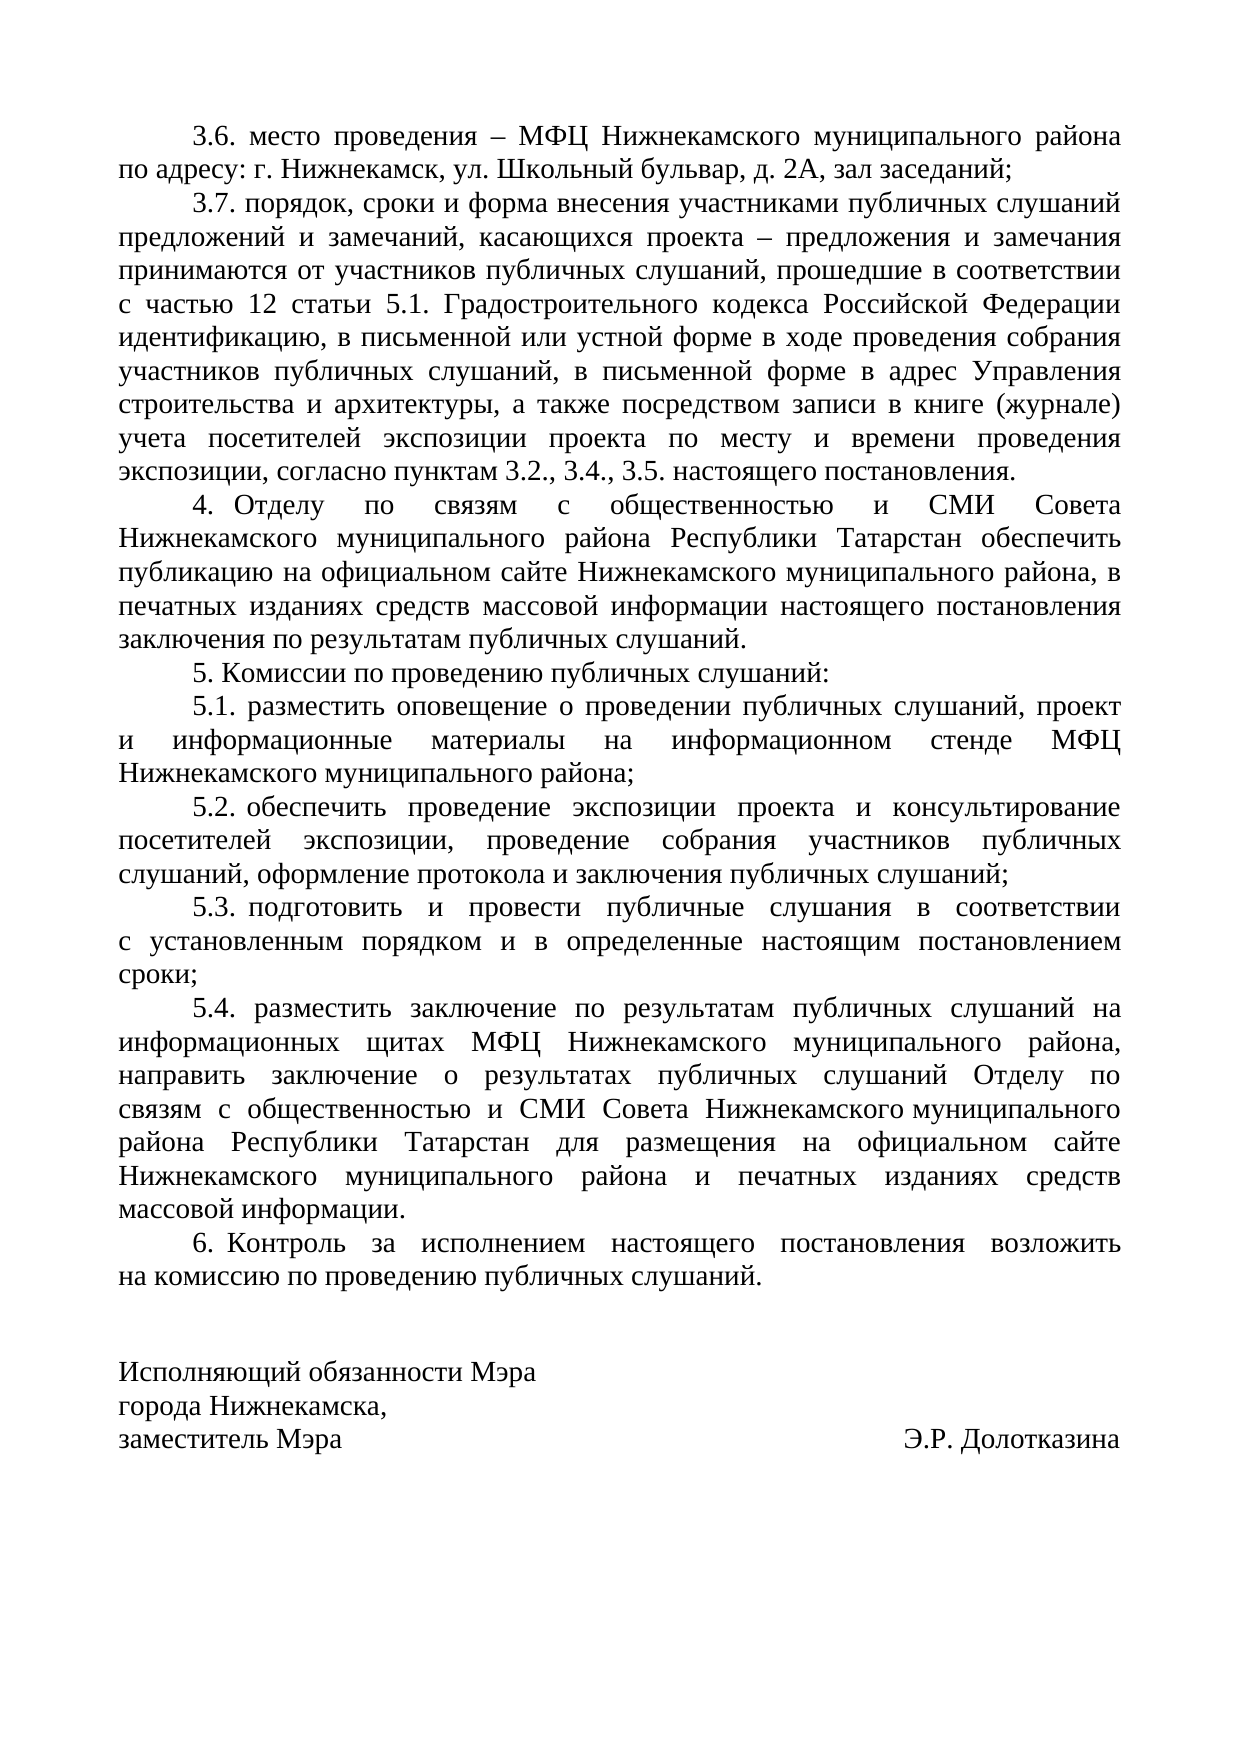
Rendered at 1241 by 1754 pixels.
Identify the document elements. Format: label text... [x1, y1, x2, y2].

text заместитель Мэра Э.Р. Долотказина [118, 1421, 1122, 1455]
text города Нижнекамска, [118, 1388, 1122, 1421]
text 5.1. разместить оповещение о проведении публичных слушаний, проект и информационные материалы на информационном стенде МФЦ Нижнекамского муниципального района; [118, 688, 1122, 789]
text 4. Отделу по связям с общественностью и СМИ Совета Нижнекамского муниципального района Республики Татарстан обеспечить публикацию на официальном сайте Нижнекамского муниципального района, в печатных изданиях средств массовой информации настоящего постановления заключения по результатам публичных слушаний. [118, 487, 1122, 655]
text 5. Комиссии по проведению публичных слушаний: [118, 655, 1122, 688]
text 5.3. подготовить и провести публичные слушания в соответствии с установленным порядком и в определенные настоящим постановлением сроки; [118, 889, 1122, 990]
text 5.2. обеспечить проведение экспозиции проекта и консультирование посетителей экспозиции, проведение собрания участников публичных слушаний, оформление протокола и заключения публичных слушаний; [118, 789, 1122, 889]
text Исполняющий обязанности Мэра [118, 1354, 1122, 1388]
text 3.7. порядок, сроки и форма внесения участниками публичных слушаний предложений и замечаний, касающихся проекта – предложения и замечания принимаются от участников публичных слушаний, прошедшие в соответствии с частью 12 статьи 5.1. Градостроительного кодекса Российской Федерации идентификацию, в письменной или устной форме в ходе проведения собрания участников публичных слушаний, в письменной форме в адрес Управления строительства и архитектуры, а также посредством записи в книге (журнале) учета посетителей экспозиции проекта по месту и времени проведения экспозиции, согласно пунктам 3.2., 3.4., 3.5. настоящего постановления. [118, 185, 1122, 487]
text 6. Контроль за исполнением настоящего постановления возложить на комиссию по проведению публичных слушаний. [118, 1225, 1122, 1292]
text 5.4. разместить заключение по результатам публичных слушаний на информационных щитах МФЦ Нижнекамского муниципального района, направить заключение о результатах публичных слушаний Отделу по связям с общественностью и СМИ Совета Нижнекамского муниципального района Республики Татарстан для размещения на официальном сайте Нижнекамского муниципального района и печатных изданиях средств массовой информации. [118, 990, 1122, 1225]
text 3.6. место проведения – МФЦ Нижнекамского муниципального района по адресу: г. Нижнекамск, ул. Школьный бульвар, д. 2А, зал заседаний; [118, 118, 1122, 185]
